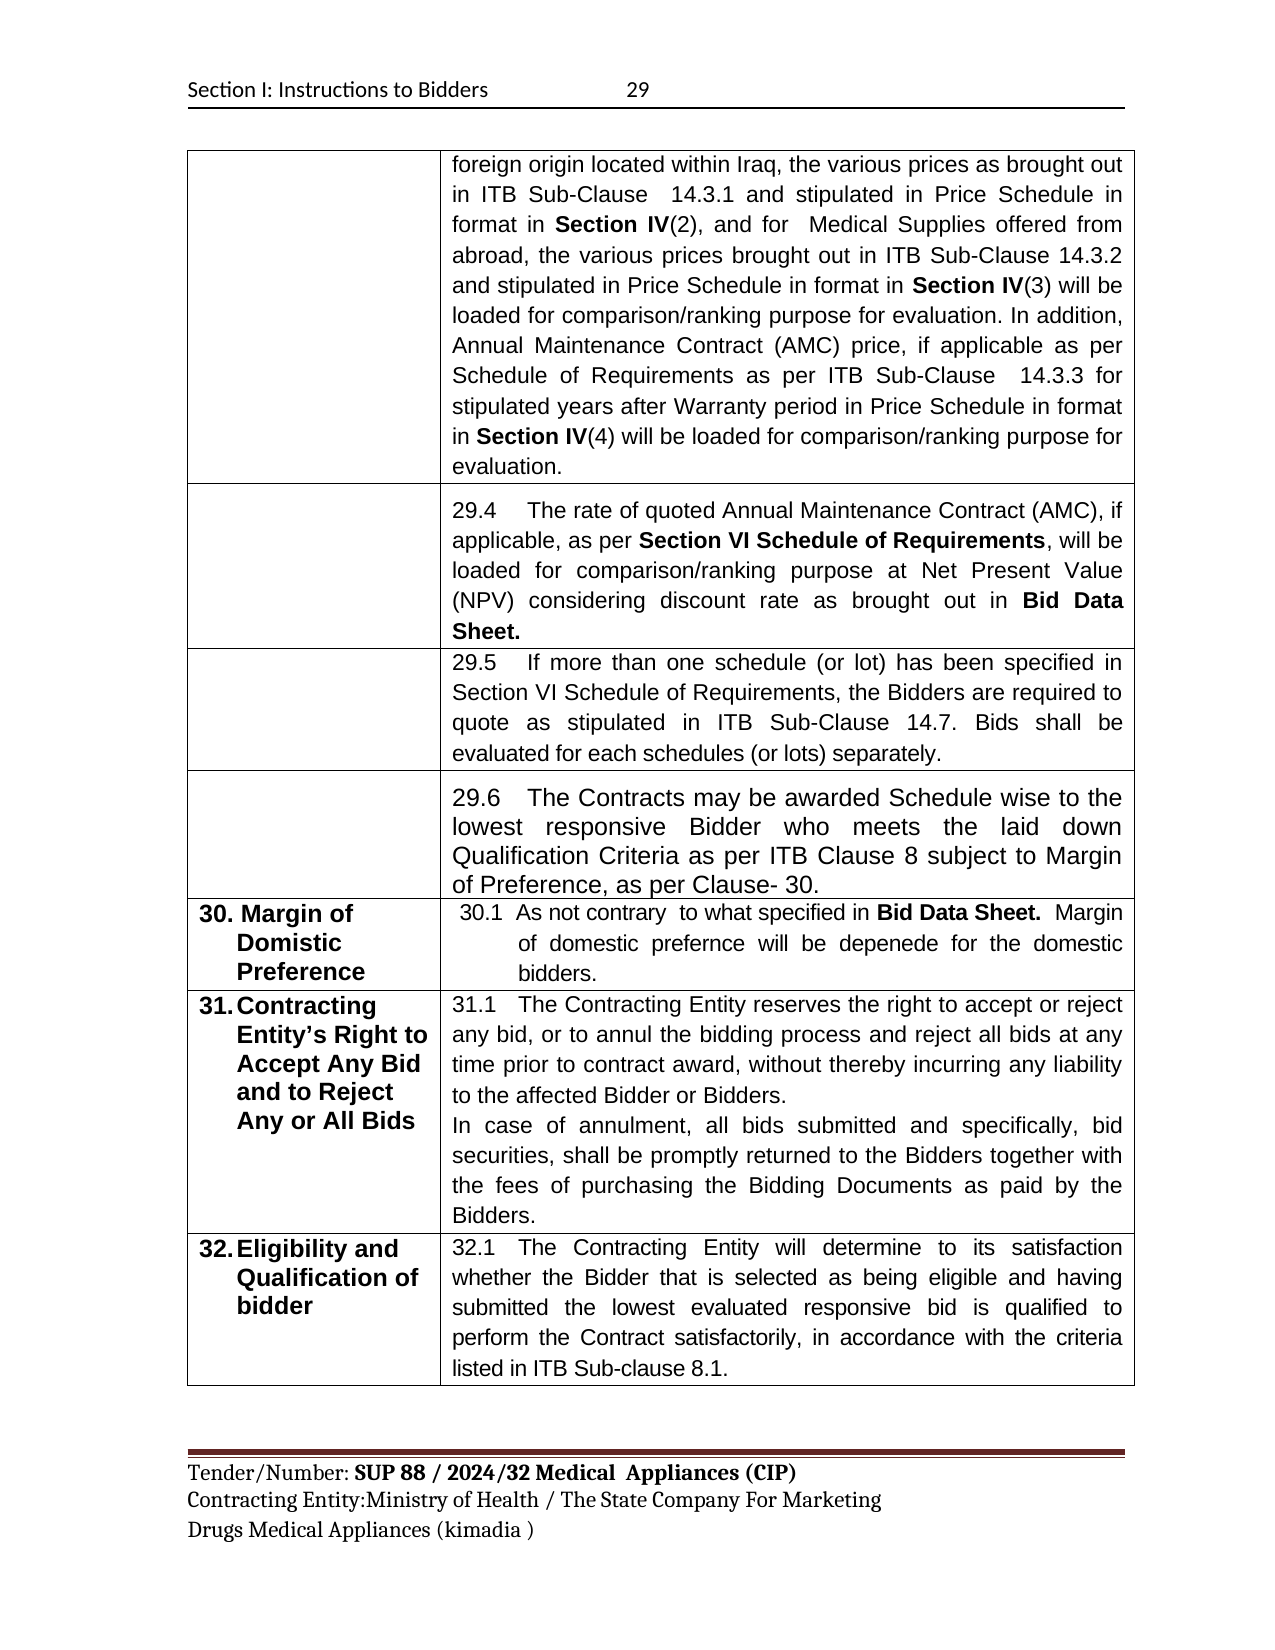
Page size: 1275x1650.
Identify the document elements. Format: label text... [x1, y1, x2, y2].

table_cell 30.1 As not contrary to what specified in Bid Data Sheet. Margin of domestic prefernce will be depenede for the domestic bidders. [441, 899, 1134, 990]
table_cell 32. Eligibility and Qualification of bidder [188, 1234, 440, 1385]
table_cell 31.1 The Contracting Entity reserves the right to accept or reject any bid, or to annul the bidding process and reject all bids at any time prior to contract award, without thereby incurring any liability to the affected Bidder or Bidders. In case of annulment, all bids submitted and specifically, bid securities, shall be promptly returned to the Bidders together with the fees of purchasing the Bidding Documents as paid by the Bidders. [441, 991, 1134, 1233]
table_cell 29.6 The Contracts may be awarded Schedule wise to the lowest responsive Bidder who meets the laid down Qualification Criteria as per ITB Clause 8 subject to Margin of Preference, as per Clause- 30. [441, 771, 1134, 898]
table_cell 31. Contracting Entity’s Right to Accept Any Bid and to Reject Any or All Bids [188, 991, 440, 1233]
table_cell [188, 771, 440, 898]
table_cell [188, 151, 440, 483]
table_cell 32.1 The Contracting Entity will determine to its satisfaction whether the Bidder that is selected as being eligible and having submitted the lowest evaluated responsive bid is qualified to perform the Contract satisfactorily, in accordance with the criteria listed in ITB Sub-clause 8.1. [441, 1234, 1134, 1385]
table_cell 30. Margin of Domistic Preference [188, 899, 440, 990]
table_cell 29.4 The rate of quoted Annual Maintenance Contract (AMC), if applicable, as per Section VI Schedule of Requirements, will be loaded for comparison/ranking purpose at Net Present Value (NPV) considering discount rate as brought out in Bid Data Sheet. [441, 484, 1134, 648]
table_cell [188, 649, 440, 770]
table_cell 29.5 If more than one schedule (or lot) has been specified in Section VI Schedule of Requirements, the Bidders are required to quote as stipulated in ITB Sub-Clause 14.7. Bids shall be evaluated for each schedules (or lots) separately. [441, 649, 1134, 770]
table_cell [188, 484, 440, 648]
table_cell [441, 151, 1134, 483]
